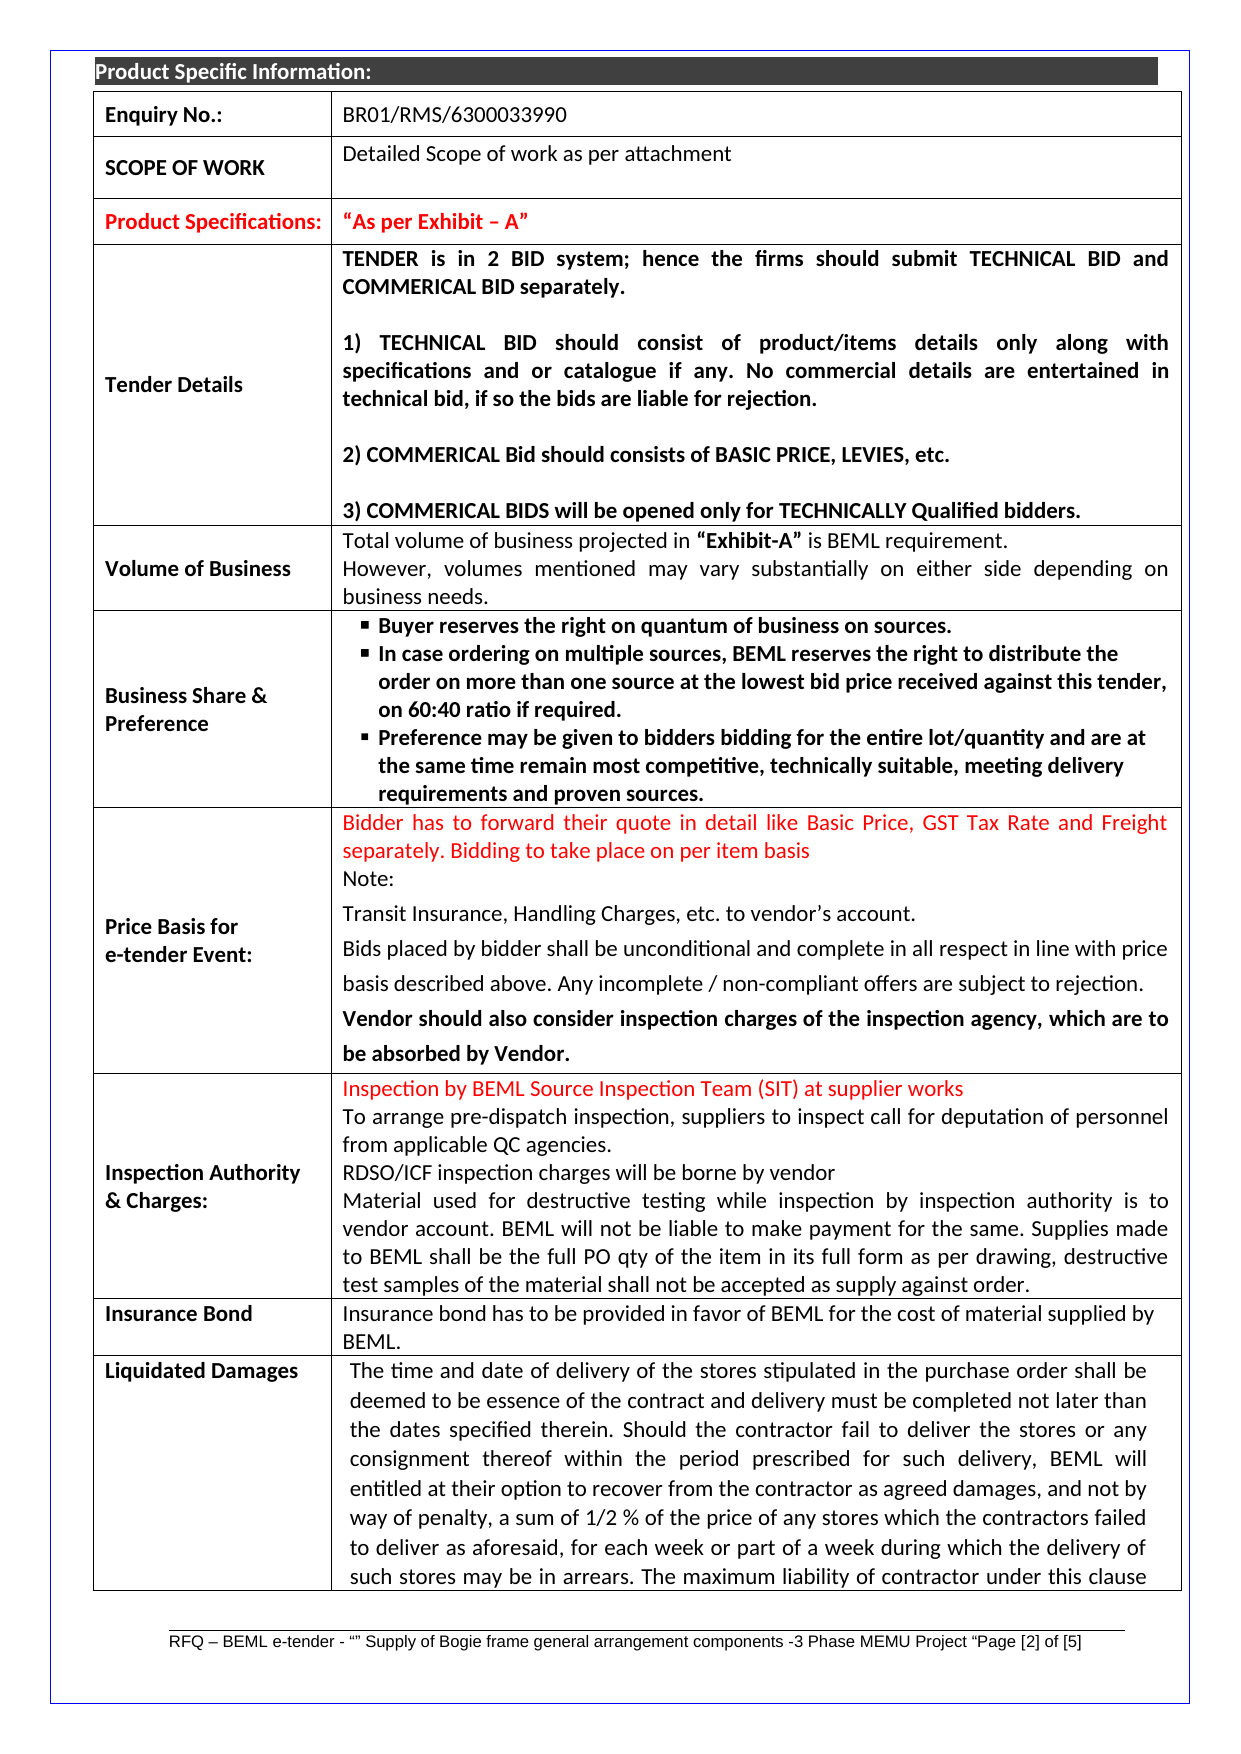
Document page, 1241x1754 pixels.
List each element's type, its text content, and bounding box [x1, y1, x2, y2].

table_cell Price Basis for e-tender Event: [94, 808, 331, 1073]
table_cell Detailed Scope of work as per attachment [332, 137, 1181, 198]
table_cell Volume of Business [94, 526, 331, 610]
table_cell Insurance Bond [94, 1299, 331, 1355]
table_cell TENDER is in 2 BID system; hence the firms should submit TECHNICAL BID and COMMERICAL BID separately. 1) TECHNICAL BID should consist of product/items details only along with specifications and or catalogue if any. No commercial details are entertained in technical bid, if so the bids are liable for rejection. 2) COMMERICAL Bid should consists of BASIC PRICE, LEVIES, etc. 3) COMMERICAL BIDS will be opened only for TECHNICALLY Qualified bidders. [332, 245, 1181, 525]
table_cell Liquidated Damages [94, 1356, 331, 1590]
table_cell Inspection by BEML Source Inspection Team (SIT) at supplier works To arrange pre-dispatch inspection, suppliers to inspect call for deputation of personnel from applicable QC agencies. RDSO/ICF inspection charges will be borne by vendor Material used for destructive testing while inspection by inspection authority is to vendor account. BEML will not be liable to make payment for the same. Supplies made to BEML shall be the full PO qty of the item in its full form as per drawing, destructive test samples of the material shall not be accepted as supply against order. [332, 1074, 1181, 1298]
table_cell Buyer reserves the right on quantum of business on sources. In case ordering on multiple sources, BEML reserves the right to distribute the order on more than one source at the lowest bid price received against this tender, on 60:40 ratio if required. Preference may be given to bidders bidding for the entire lot/quantity and are at the same time remain most competitive, technically suitable, meeting delivery requirements and proven sources. [332, 611, 1181, 807]
table_cell Total volume of business projected in “Exhibit-A” is BEML requirement. However, volumes mentioned may vary substantially on either side depending on business needs. [332, 526, 1181, 610]
subtitle Product Specific Information: [95, 57, 1158, 85]
table_cell SCOPE OF WORK [94, 137, 331, 198]
table_cell Business Share & Preference [94, 611, 331, 807]
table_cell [332, 1356, 1181, 1590]
table_cell Bidder has to forward their quote in detail like Basic Price, GST Tax Rate and Freight separately. Bidding to take place on per item basis Note: Transit Insurance, Handling Charges, etc. to vendor’s account. Bids placed by bidder shall be unconditional and complete in all respect in line with price basis described above. Any incomplete / non-compliant offers are subject to rejection. Vendor should also consider inspection charges of the inspection agency, which are to be absorbed by Vendor. [332, 808, 1181, 1073]
table_cell Tender Details [94, 245, 331, 525]
table_header Enquiry No.: [94, 92, 331, 136]
table_cell Product Specifications: [94, 199, 331, 243]
table_cell Insurance bond has to be provided in favor of BEML for the cost of material supplied by BEML. [332, 1299, 1181, 1355]
table_cell “As per Exhibit – A” [332, 199, 1181, 243]
table_cell Inspection Authority & Charges: [94, 1074, 331, 1298]
table_header BR01/RMS/6300033990 [332, 92, 1181, 136]
